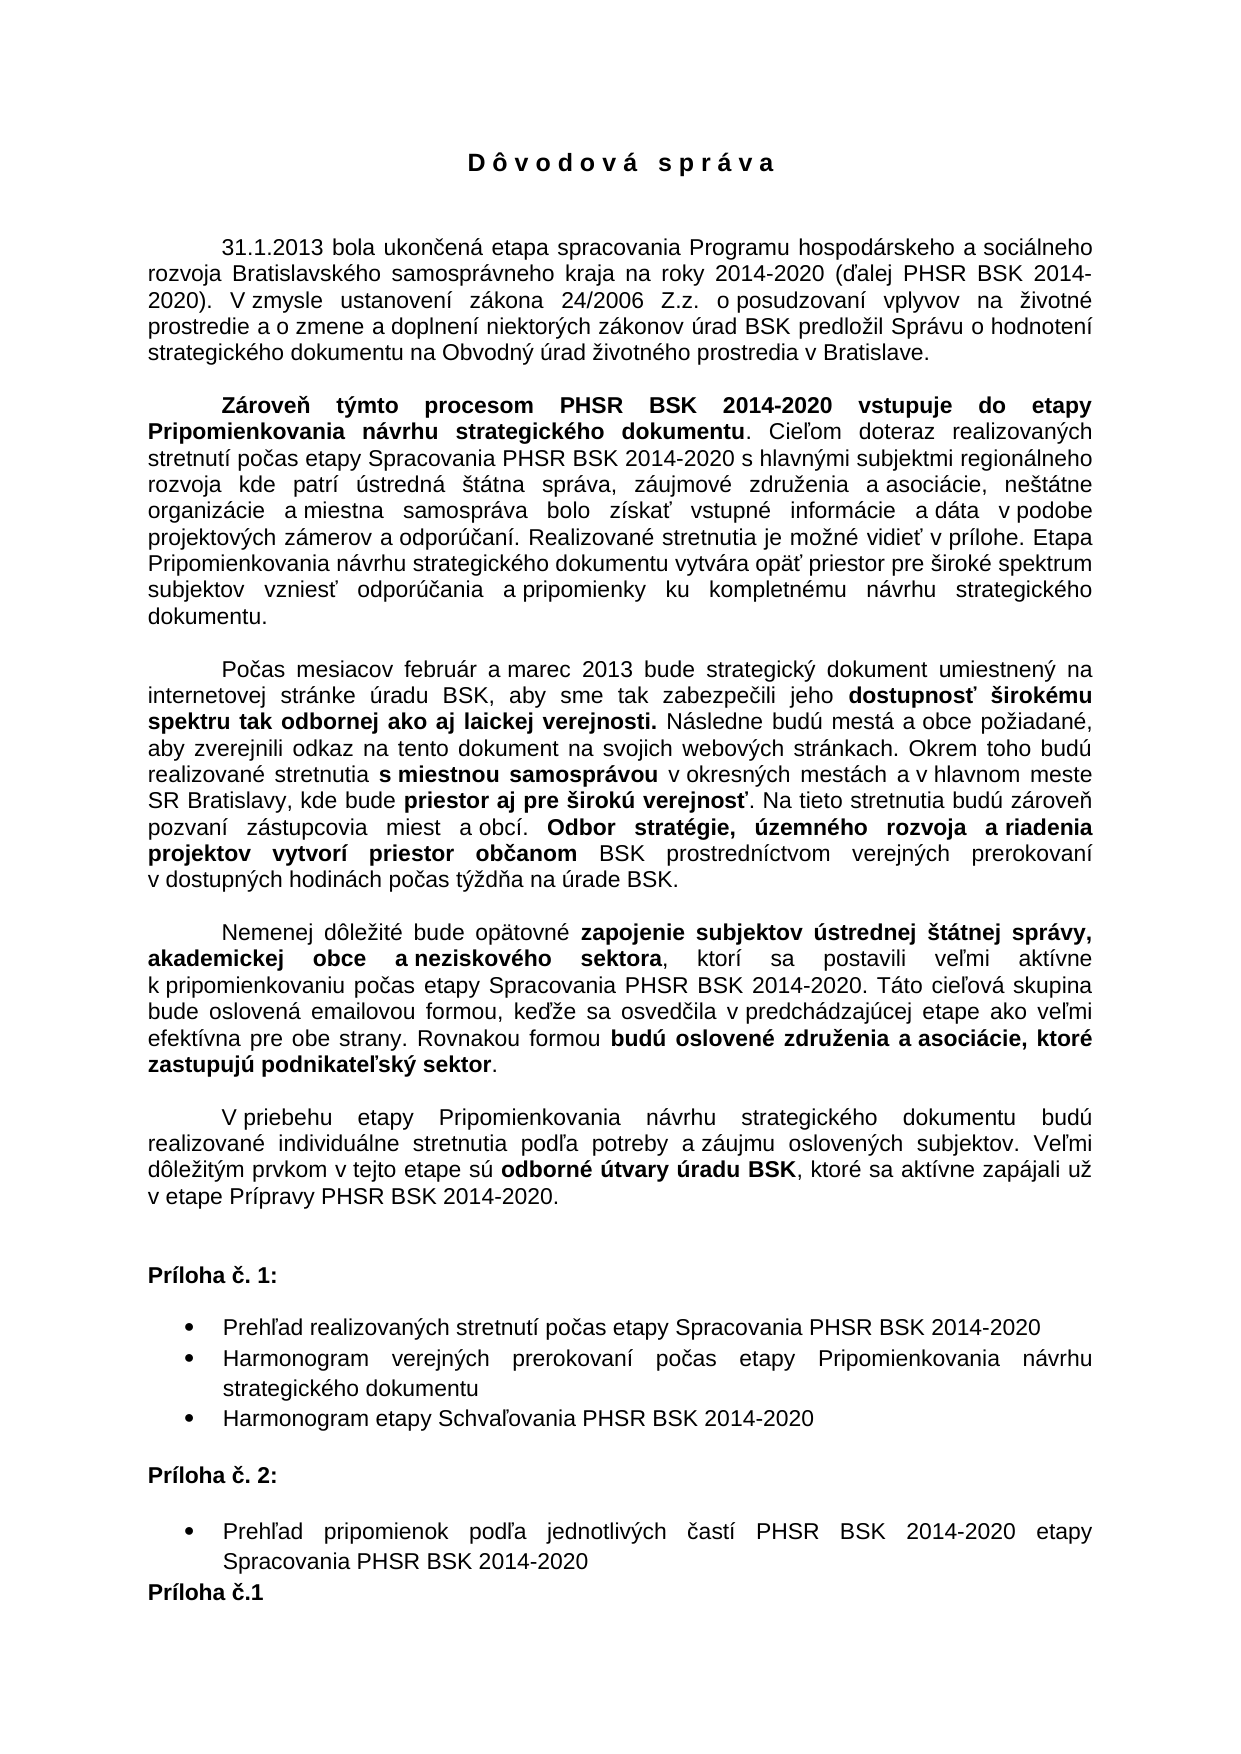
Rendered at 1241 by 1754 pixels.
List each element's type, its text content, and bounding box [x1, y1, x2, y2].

text 31.1.2013 bola ukončená etapa spracovania Programu hospodárskeho a sociálneho rozvoja Bratislavského samosprávneho kraja na roky 2014-2020 (ďalej PHSR BSK 2014-2020). V zmysle ustanovení zákona 24/2006 Z.z. o posudzovaní vplyvov na životné prostredie a o zmene a doplnení niektorých zákonov úrad BSK predložil Správu o hodnotení strategického dokumentu na Obvodný úrad životného prostredia v Bratislave. [148, 234, 1093, 366]
text D ô v o d o v á s p r á v a [148, 148, 1093, 176]
text Nemenej dôležité bude opätovné zapojenie subjektov ústrednej štátnej správy, akademickej obce a neziskového sektora, ktorí sa postavili veľmi aktívne k pripomienkovaniu počas etapy Spracovania PHSR BSK 2014-2020. Táto cieľová skupina bude oslovená emailovou formou, keďže sa osvedčila v predchádzajúcej etape ako veľmi efektívna pre obe strany. Rovnakou formou budú oslovené združenia a asociácie, ktoré zastupujú podnikateľský sektor. [148, 919, 1093, 1077]
text V priebehu etapy Pripomienkovania návrhu strategického dokumentu budú realizované individuálne stretnutia podľa potreby a záujmu oslovených subjektov. Veľmi dôležitým prvkom v tejto etape sú odborné útvary úradu BSK, ktoré sa aktívne zapájali už v etape Prípravy PHSR BSK 2014-2020. [148, 1103, 1093, 1209]
text Príloha č. 2: [148, 1462, 1093, 1488]
list Prehľad realizovaných stretnutí počas etapy Spracovania PHSR BSK 2014-2020 [185, 1314, 1093, 1341]
list Harmonogram verejných prerokovaní počas etapy Pripomienkovania návrhu strategického dokumentu [185, 1344, 1093, 1401]
list Prehľad pripomienok podľa jednotlivých častí PHSR BSK 2014-2020 etapy Spracovania PHSR BSK 2014-2020 [185, 1518, 1093, 1575]
text Príloha č. 1: [148, 1262, 1093, 1288]
list Harmonogram etapy Schvaľovania PHSR BSK 2014-2020 [185, 1405, 1093, 1431]
text Príloha č.1 [148, 1578, 1093, 1605]
text Počas mesiacov február a marec 2013 bude strategický dokument umiestnený na internetovej stránke úradu BSK, aby sme tak zabezpečili jeho dostupnosť širokému spektru tak odbornej ako aj laickej verejnosti. Následne budú mestá a obce požiadané, aby zverejnili odkaz na tento dokument na svojich webových stránkach. Okrem toho budú realizované stretnutia s miestnou samosprávou v okresných mestách a v hlavnom meste SR Bratislavy, kde bude priestor aj pre širokú verejnosť. Na tieto stretnutia budú zároveň pozvaní zástupcovia miest a obcí. Odbor stratégie, územného rozvoja a riadenia projektov vytvorí priestor občanom BSK prostredníctvom verejných prerokovaní v dostupných hodinách počas týždňa na úrade BSK. [148, 656, 1093, 893]
text Zároveň týmto procesom PHSR BSK 2014-2020 vstupuje do etapy Pripomienkovania návrhu strategického dokumentu. Cieľom doteraz realizovaných stretnutí počas etapy Spracovania PHSR BSK 2014-2020 s hlavnými subjektmi regionálneho rozvoja kde patrí ústredná štátna správa, záujmové združenia a asociácie, neštátne organizácie a miestna samospráva bolo získať vstupné informácie a dáta v podobe projektových zámerov a odporúčaní. Realizované stretnutia je možné vidieť v prílohe. Etapa Pripomienkovania návrhu strategického dokumentu vytvára opäť priestor pre široké spektrum subjektov vzniesť odporúčania a pripomienky ku kompletnému návrhu strategického dokumentu. [148, 392, 1093, 629]
